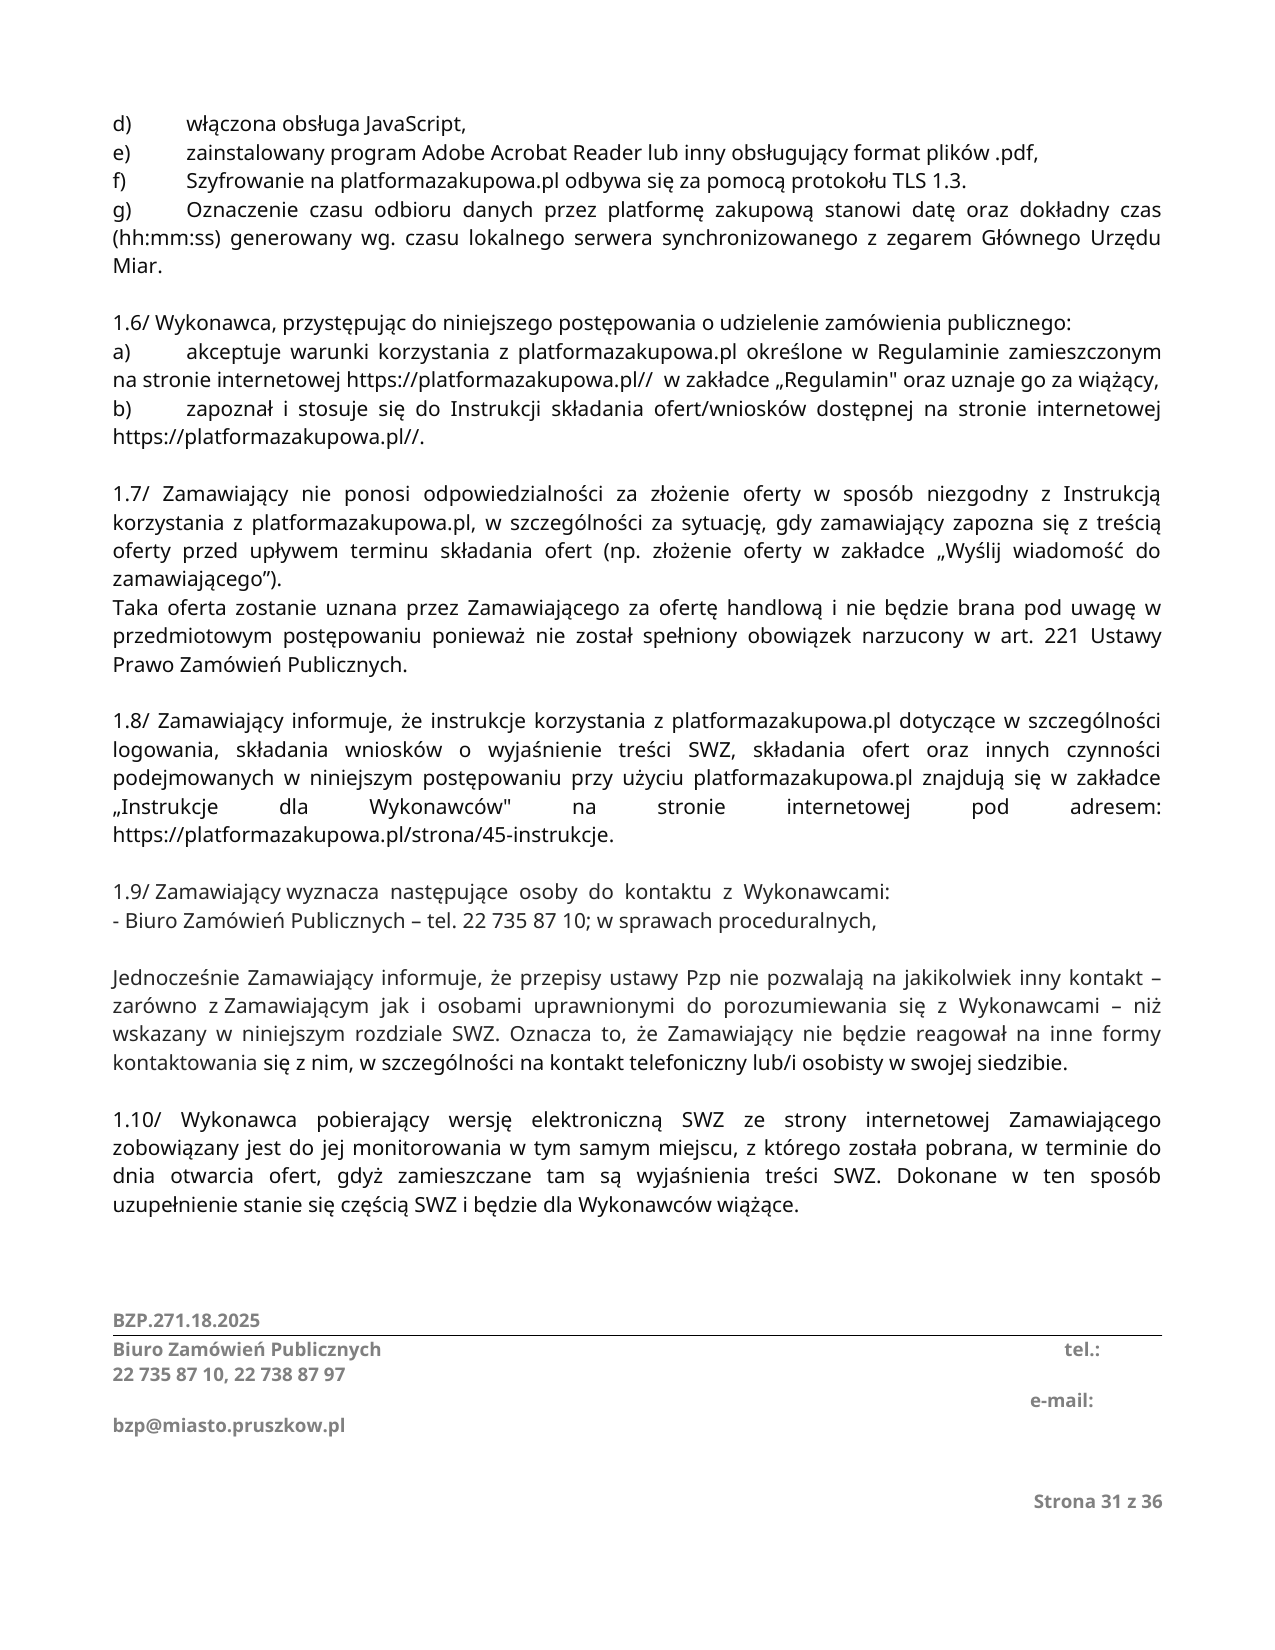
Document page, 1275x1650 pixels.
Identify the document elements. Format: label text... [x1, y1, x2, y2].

text f) Szyfrowanie na platformazakupowa.pl odbywa się za pomocą protokołu TLS 1.3. [112, 166, 1162, 195]
text Jednocześnie Zamawiający informuje, że przepisy ustawy Pzp nie pozwalają na jakikolwiek inny kontakt – zarówno z Zamawiającym jak i osobami uprawnionymi do porozumiewania się z Wykonawcami – niż wskazany w niniejszym rozdziale SWZ. Oznacza to, że Zamawiający nie będzie reagował na inne formy kontaktowania się z nim, w szczególności na kontakt telefoniczny lub/i osobisty w swojej siedzibie. [112, 963, 1162, 1076]
text e) zainstalowany program Adobe Acrobat Reader lub inny obsługujący format plików .pdf, [112, 138, 1162, 166]
text 1.9/ Zamawiający wyznacza następujące osoby do kontaktu z Wykonawcami: [112, 877, 1162, 906]
text - Biuro Zamówień Publicznych – tel. 22 735 87 10; w sprawach proceduralnych, [112, 906, 1162, 934]
text 1.8/ Zamawiający informuje, że instrukcje korzystania z platformazakupowa.pl dotyczące w szczególności logowania, składania wniosków o wyjaśnienie treści SWZ, składania ofert oraz innych czynności podejmowanych w niniejszym postępowaniu przy użyciu platformazakupowa.pl znajdują się w zakładce „Instrukcje dla Wykonawców" na stronie internetowej pod adresem: https://platformazakupowa.pl/strona/45-instrukcje. [112, 707, 1162, 849]
text 1.6/ Wykonawca, przystępując do niniejszego postępowania o udzielenie zamówienia publicznego: [112, 308, 1162, 337]
text g) Oznaczenie czasu odbioru danych przez platformę zakupową stanowi datę oraz dokładny czas (hh:mm:ss) generowany wg. czasu lokalnego serwera synchronizowanego z zegarem Głównego Urzędu Miar. [112, 195, 1162, 280]
text d) włączona obsługa JavaScript, [112, 109, 1162, 138]
text 1.10/ Wykonawca pobierający wersję elektroniczną SWZ ze strony internetowej Zamawiającego zobowiązany jest do jej monitorowania w tym samym miejscu, z którego została pobrana, w terminie do dnia otwarcia ofert, gdyż zamieszczane tam są wyjaśnienia treści SWZ. Dokonane w ten sposób uzupełnienie stanie się częścią SWZ i będzie dla Wykonawców wiążące. [112, 1105, 1162, 1218]
text b) zapoznał i stosuje się do Instrukcji składania ofert/wniosków dostępnej na stronie internetowej https://platformazakupowa.pl//. [112, 394, 1162, 451]
text a) akceptuje warunki korzystania z platformazakupowa.pl określone w Regulaminie zamieszczonym na stronie internetowej https://platformazakupowa.pl// w zakładce „Regulamin" oraz uznaje go za wiążący, [112, 337, 1162, 394]
text 1.7/ Zamawiający nie ponosi odpowiedzialności za złożenie oferty w sposób niezgodny z Instrukcją korzystania z platformazakupowa.pl, w szczególności za sytuację, gdy zamawiający zapozna się z treścią oferty przed upływem terminu składania ofert (np. złożenie oferty w zakładce „Wyślij wiadomość do zamawiającego”). [112, 479, 1162, 593]
text Taka oferta zostanie uznana przez Zamawiającego za ofertę handlową i nie będzie brana pod uwagę w przedmiotowym postępowaniu ponieważ nie został spełniony obowiązek narzucony w art. 221 Ustawy Prawo Zamówień Publicznych. [112, 593, 1162, 678]
